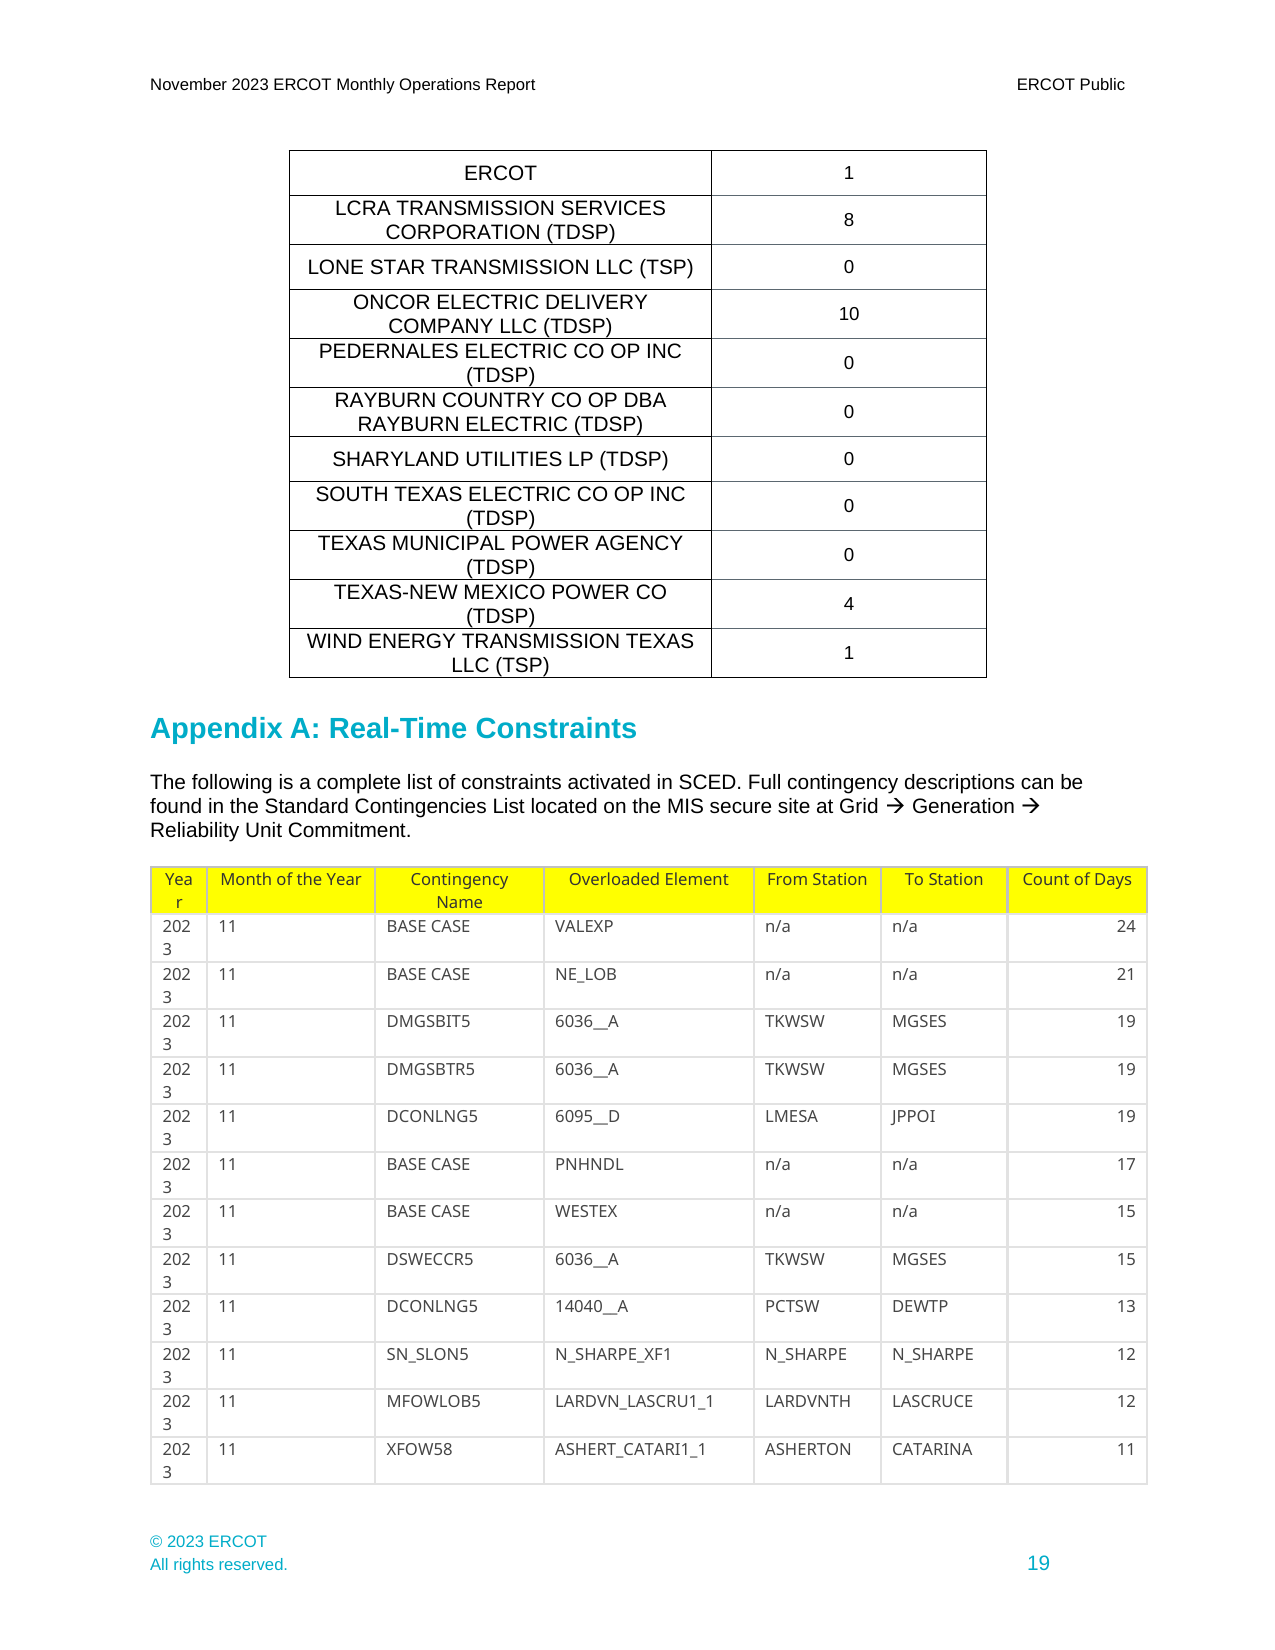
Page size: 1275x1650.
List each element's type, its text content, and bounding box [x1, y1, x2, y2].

table_header To Station [882, 868, 1006, 913]
table_cell 11 [208, 1200, 374, 1246]
table_cell n/a [882, 963, 1006, 1008]
table_cell ASHERT_CATARI1_1 [545, 1438, 753, 1483]
table_cell 2023 [152, 1438, 206, 1483]
table_cell 11 [208, 1153, 374, 1198]
table_cell BASE CASE [376, 1200, 543, 1246]
table_header Year [152, 868, 206, 913]
table_cell 4 [712, 580, 986, 628]
table_cell XFOW58 [376, 1438, 543, 1483]
table_cell 8 [712, 196, 986, 244]
table_cell DSWECCR5 [376, 1248, 543, 1293]
table_cell 1 [712, 629, 986, 677]
table_cell WESTEX [545, 1200, 753, 1246]
table_cell 2023 [152, 1153, 206, 1198]
table_cell MFOWLOB5 [376, 1390, 543, 1436]
table_header Month of the Year [208, 868, 374, 913]
table_cell 14040__A [545, 1295, 753, 1341]
table_cell 6036__A [545, 1248, 753, 1293]
table_cell TEXAS-NEW MEXICO POWER CO (TDSP) [290, 580, 711, 628]
table_cell 11 [1009, 1438, 1146, 1483]
table_cell n/a [755, 963, 880, 1008]
table_cell ASHERTON [755, 1438, 880, 1483]
table_cell 6095__D [545, 1105, 753, 1151]
table_cell 2023 [152, 915, 206, 961]
table_cell ONCOR ELECTRIC DELIVERY COMPANY LLC (TDSP) [290, 290, 711, 338]
table_cell MGSES [882, 1010, 1006, 1056]
table_cell 11 [208, 1390, 374, 1436]
table_cell 12 [1009, 1343, 1146, 1388]
table_cell 21 [1009, 963, 1146, 1008]
table_cell 0 [712, 482, 986, 530]
table_cell TKWSW [755, 1248, 880, 1293]
table_cell PEDERNALES ELECTRIC CO OP INC (TDSP) [290, 339, 711, 387]
table_cell 6036__A [545, 1058, 753, 1103]
table_cell 11 [208, 1058, 374, 1103]
table_cell n/a [755, 1200, 880, 1246]
table_cell 19 [1009, 1058, 1146, 1103]
table_cell 2023 [152, 1295, 206, 1341]
table_cell 12 [1009, 1390, 1146, 1436]
table_cell BASE CASE [376, 963, 543, 1008]
table_cell DMGSBTR5 [376, 1058, 543, 1103]
table_cell 11 [208, 1438, 374, 1483]
table_cell LASCRUCE [882, 1390, 1006, 1436]
table_cell JPPOI [882, 1105, 1006, 1151]
table_cell RAYBURN COUNTRY CO OP DBA RAYBURN ELECTRIC (TDSP) [290, 388, 711, 436]
table_cell PNHNDL [545, 1153, 753, 1198]
table_cell WIND ENERGY TRANSMISSION TEXAS LLC (TSP) [290, 629, 711, 677]
table_cell VALEXP [545, 915, 753, 961]
table_cell 0 [712, 531, 986, 579]
table_cell 2023 [152, 1010, 206, 1056]
table_cell n/a [755, 1153, 880, 1198]
table_cell BASE CASE [376, 915, 543, 961]
table_cell 17 [1009, 1153, 1146, 1198]
table_cell 15 [1009, 1248, 1146, 1293]
table_cell 2023 [152, 1390, 206, 1436]
table_cell ERCOT [290, 151, 711, 195]
table_cell CATARINA [882, 1438, 1006, 1483]
table_cell TKWSW [755, 1010, 880, 1056]
table_cell LARDVN_LASCRU1_1 [545, 1390, 753, 1436]
table_cell LARDVNTH [755, 1390, 880, 1436]
table_cell LONE STAR TRANSMISSION LLC (TSP) [290, 245, 711, 289]
table_cell 2023 [152, 963, 206, 1008]
table_cell 15 [1009, 1200, 1146, 1246]
table_header From Station [755, 868, 880, 913]
table_header Count of Days [1009, 868, 1146, 913]
table_cell DCONLNG5 [376, 1105, 543, 1151]
table_cell MGSES [882, 1058, 1006, 1103]
table_cell PCTSW [755, 1295, 880, 1341]
table_cell n/a [755, 915, 880, 961]
table_cell 0 [712, 245, 986, 289]
table_cell DCONLNG5 [376, 1295, 543, 1341]
table_cell NE_LOB [545, 963, 753, 1008]
table_cell N_SHARPE [755, 1343, 880, 1388]
table_cell n/a [882, 1153, 1006, 1198]
table_cell 1 [712, 151, 986, 195]
table_header Overloaded Element [545, 868, 753, 913]
table_cell MGSES [882, 1248, 1006, 1293]
table_cell 24 [1009, 915, 1146, 961]
table_cell 2023 [152, 1105, 206, 1151]
table_cell n/a [882, 915, 1006, 961]
table_cell 11 [208, 1105, 374, 1151]
table_cell BASE CASE [376, 1153, 543, 1198]
table_cell 0 [712, 339, 986, 387]
table_cell 13 [1009, 1295, 1146, 1341]
table_cell DMGSBIT5 [376, 1010, 543, 1056]
table_cell N_SHARPE_XF1 [545, 1343, 753, 1388]
table_cell 2023 [152, 1248, 206, 1293]
table_cell DEWTP [882, 1295, 1006, 1341]
subtitle Appendix A: Real-Time Constraints [150, 711, 1125, 744]
table_cell SN_SLON5 [376, 1343, 543, 1388]
table_cell SOUTH TEXAS ELECTRIC CO OP INC (TDSP) [290, 482, 711, 530]
table_cell TKWSW [755, 1058, 880, 1103]
table_cell 19 [1009, 1105, 1146, 1151]
table_header Contingency Name [376, 868, 543, 913]
table_cell 11 [208, 1343, 374, 1388]
text The following is a complete list of constraints activated in SCED. Full contingency descriptions can be found in the Standard Contingencies List located on the MIS secure site at Grid Generation Reliability Unit Commitment. [150, 769, 1125, 842]
table_cell n/a [882, 1200, 1006, 1246]
table_cell 2023 [152, 1343, 206, 1388]
table_cell N_SHARPE [882, 1343, 1006, 1388]
table_cell 2023 [152, 1200, 206, 1246]
table_cell LCRA TRANSMISSION SERVICES CORPORATION (TDSP) [290, 196, 711, 244]
table_cell 2023 [152, 1058, 206, 1103]
table_cell 11 [208, 1248, 374, 1293]
table_cell 11 [208, 1295, 374, 1341]
table_cell 11 [208, 963, 374, 1008]
table_cell LMESA [755, 1105, 880, 1151]
table_cell 19 [1009, 1010, 1146, 1056]
table_cell 0 [712, 388, 986, 436]
table_cell SHARYLAND UTILITIES LP (TDSP) [290, 437, 711, 481]
table_cell 11 [208, 915, 374, 961]
table_cell TEXAS MUNICIPAL POWER AGENCY (TDSP) [290, 531, 711, 579]
table_cell 10 [712, 290, 986, 338]
table_cell 6036__A [545, 1010, 753, 1056]
table_cell 0 [712, 437, 986, 481]
table_cell 11 [208, 1010, 374, 1056]
